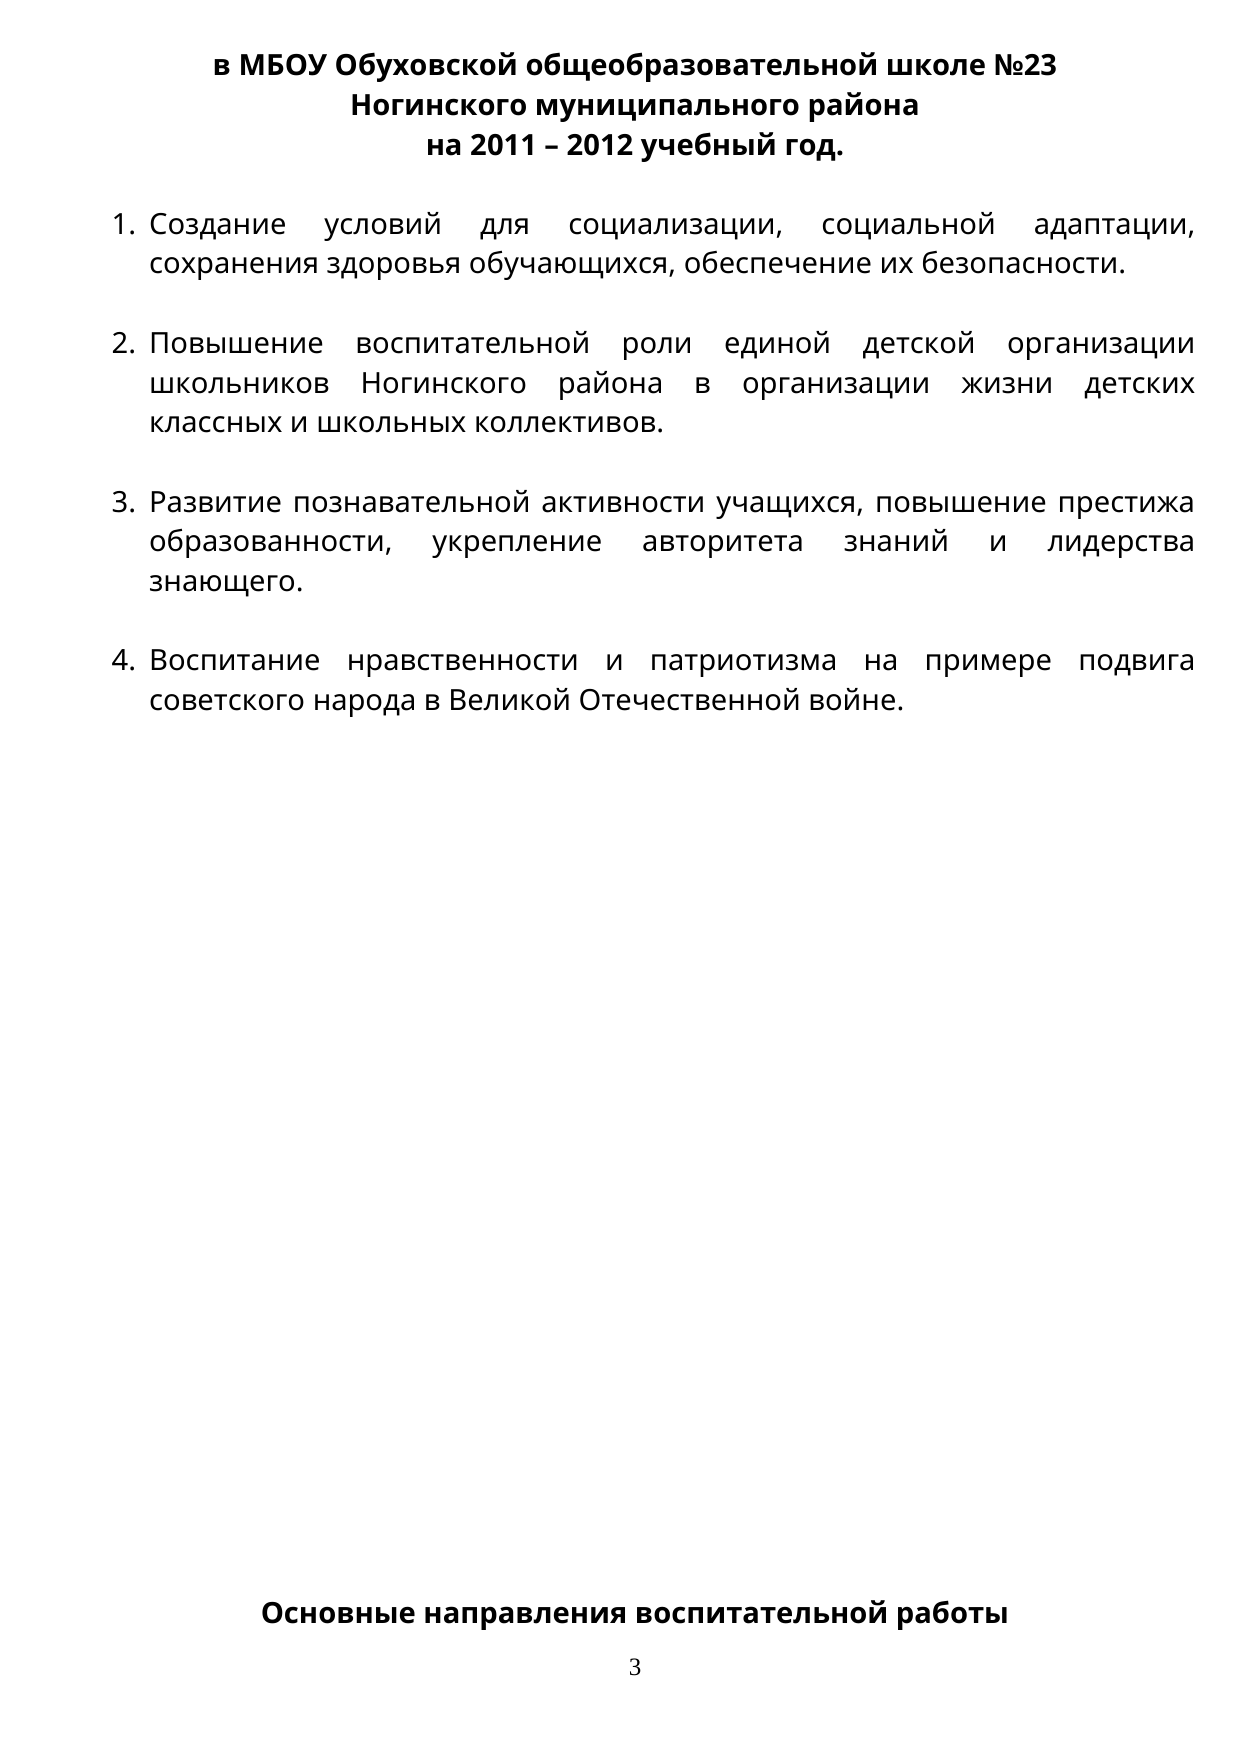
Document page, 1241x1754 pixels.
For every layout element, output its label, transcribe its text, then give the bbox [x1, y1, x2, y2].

list Воспитание нравственности и патриотизма на примере подвига советского народа в Великой Отечественной войне. [111, 640, 1196, 719]
list Повышение воспитательной роли единой детской организации школьников Ногинского района в организации жизни детских классных и школьных коллективов. [111, 322, 1196, 441]
text Ногинского муниципального района [74, 84, 1196, 124]
list Развитие познавательной активности учащихся, повышение престижа образованности, укрепление авторитета знаний и лидерства знающего. [111, 481, 1196, 600]
text Основные направления воспитательной работы [74, 1592, 1196, 1632]
text в МБОУ Обуховской общеобразовательной школе №23 [74, 44, 1196, 84]
text на 2011 – 2012 учебный год. [74, 124, 1196, 163]
list Создание условий для социализации, социальной адаптации, сохранения здоровья обучающихся, обеспечение их безопасности. [111, 203, 1196, 282]
